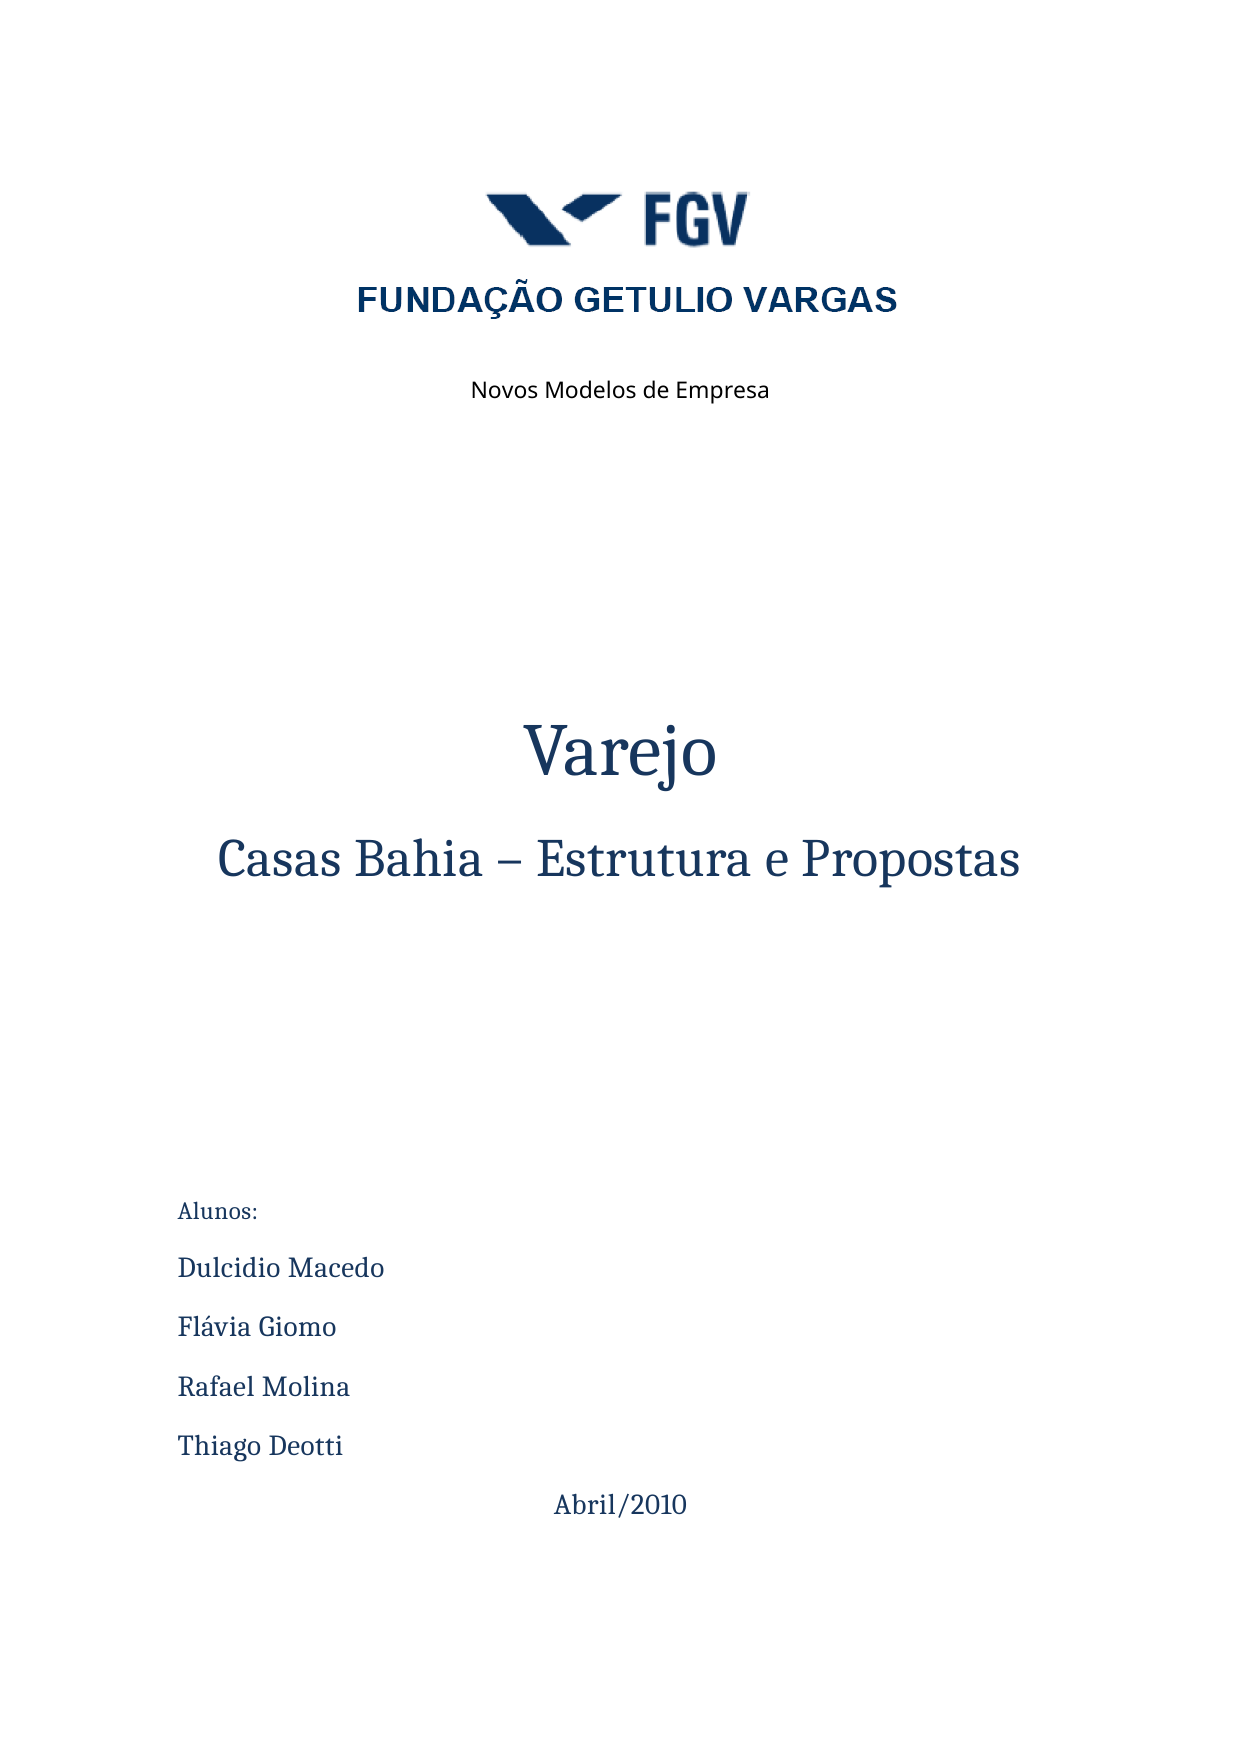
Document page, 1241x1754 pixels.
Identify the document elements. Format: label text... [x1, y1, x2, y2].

text Thiago Deotti [177, 1429, 1063, 1463]
text Abril/2010 [177, 1488, 1063, 1522]
text Dulcidio Macedo [177, 1251, 1063, 1284]
text Casas Bahia – Estrutura e Propostas [177, 827, 1063, 890]
text Flávia Giomo [177, 1310, 1063, 1344]
picture [301, 132, 939, 349]
text Alunos: [177, 1197, 1063, 1226]
text Rafael Molina [177, 1370, 1063, 1403]
text Novos Modelos de Empresa [177, 373, 1063, 405]
text Varejo [177, 707, 1063, 794]
